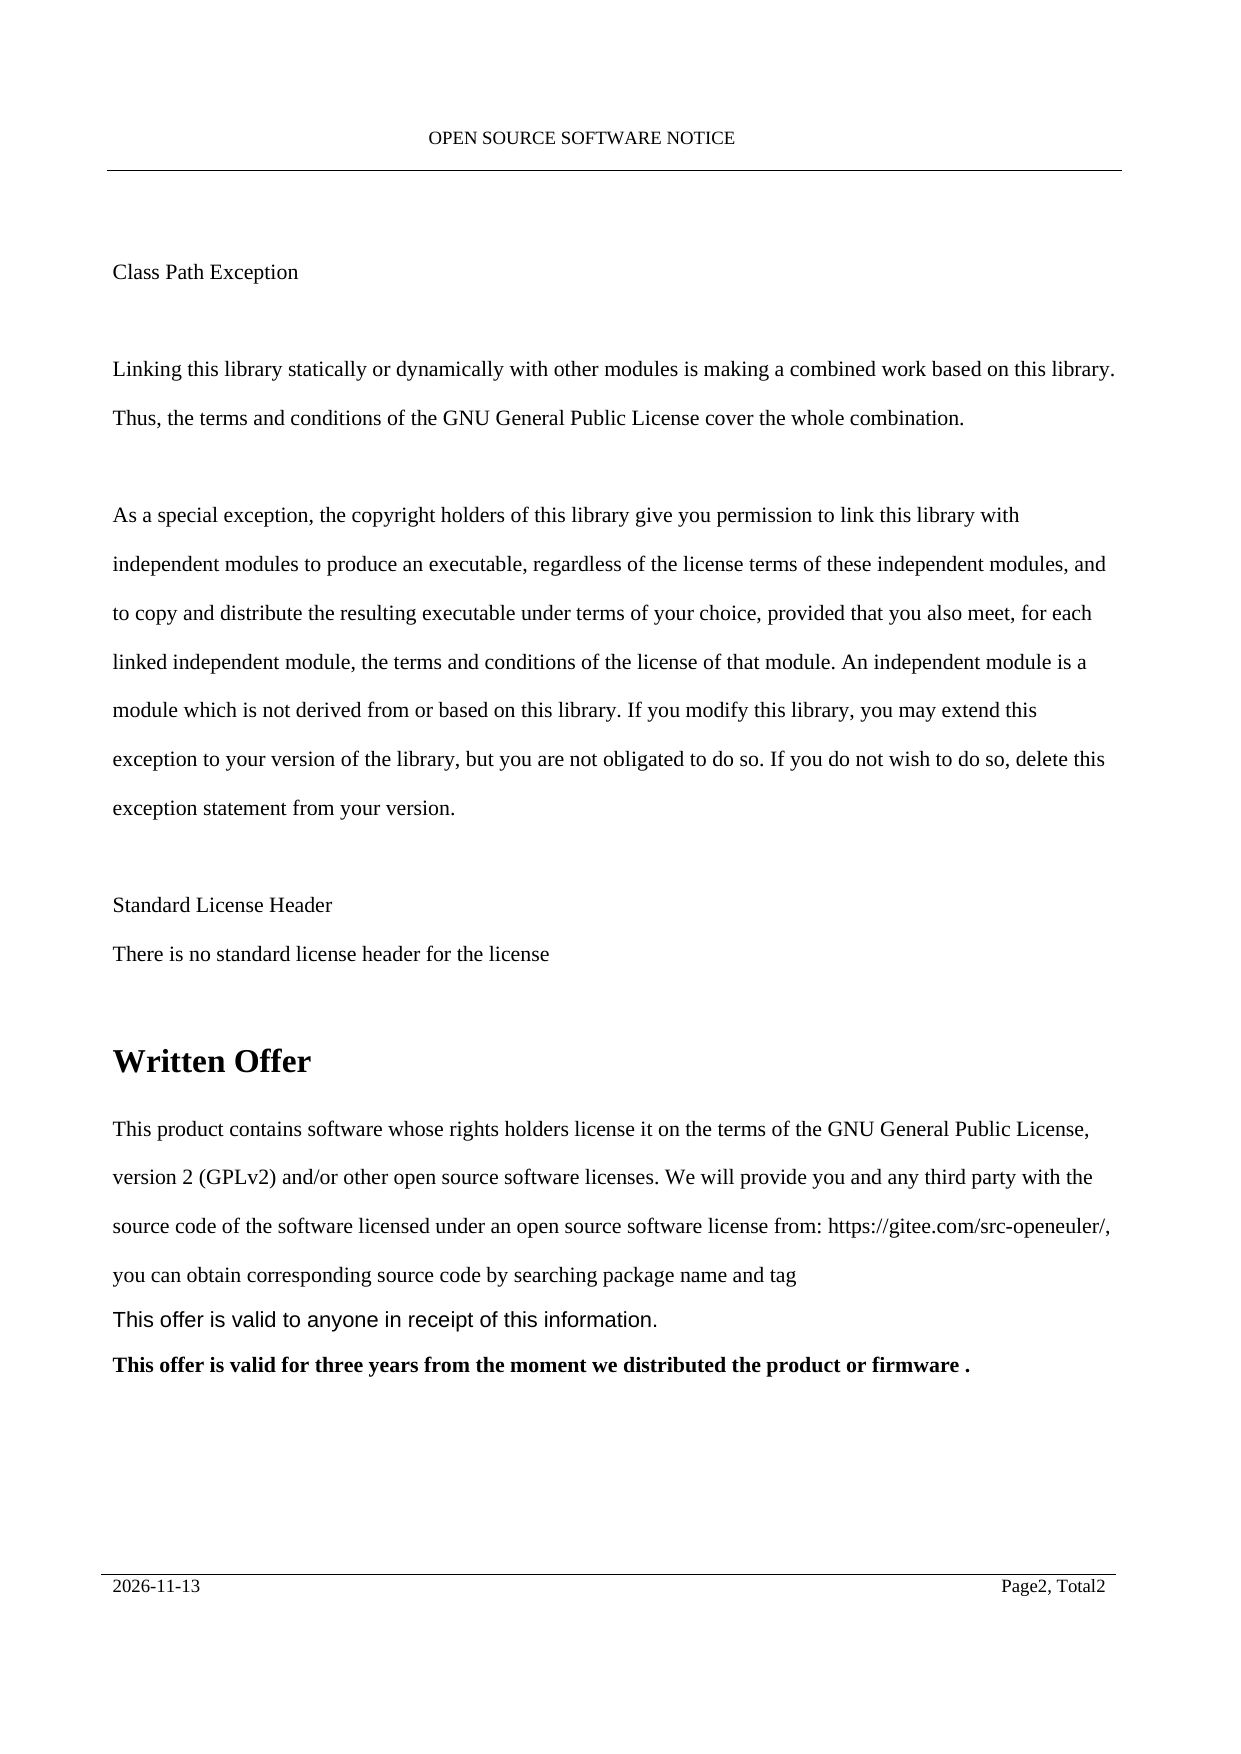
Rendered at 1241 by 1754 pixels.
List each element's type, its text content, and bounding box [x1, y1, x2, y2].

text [112, 206, 1128, 970]
text This product contains software whose rights holders license it on the terms of the GNU General Public License, version 2 (GPLv2) and/or other open source software licenses. We will provide you and any third party with the source code of the software licensed under an open source software license from: https://gitee.com/src-openeuler/, you can obtain corresponding source code by searching package name and tag [112, 1112, 1128, 1291]
text This offer is valid for three years from the moment we distributed the product or firmware . [112, 1348, 1128, 1381]
text This offer is valid to anyone in receipt of this information. [112, 1303, 1128, 1336]
text Written Offer [112, 1028, 1128, 1093]
